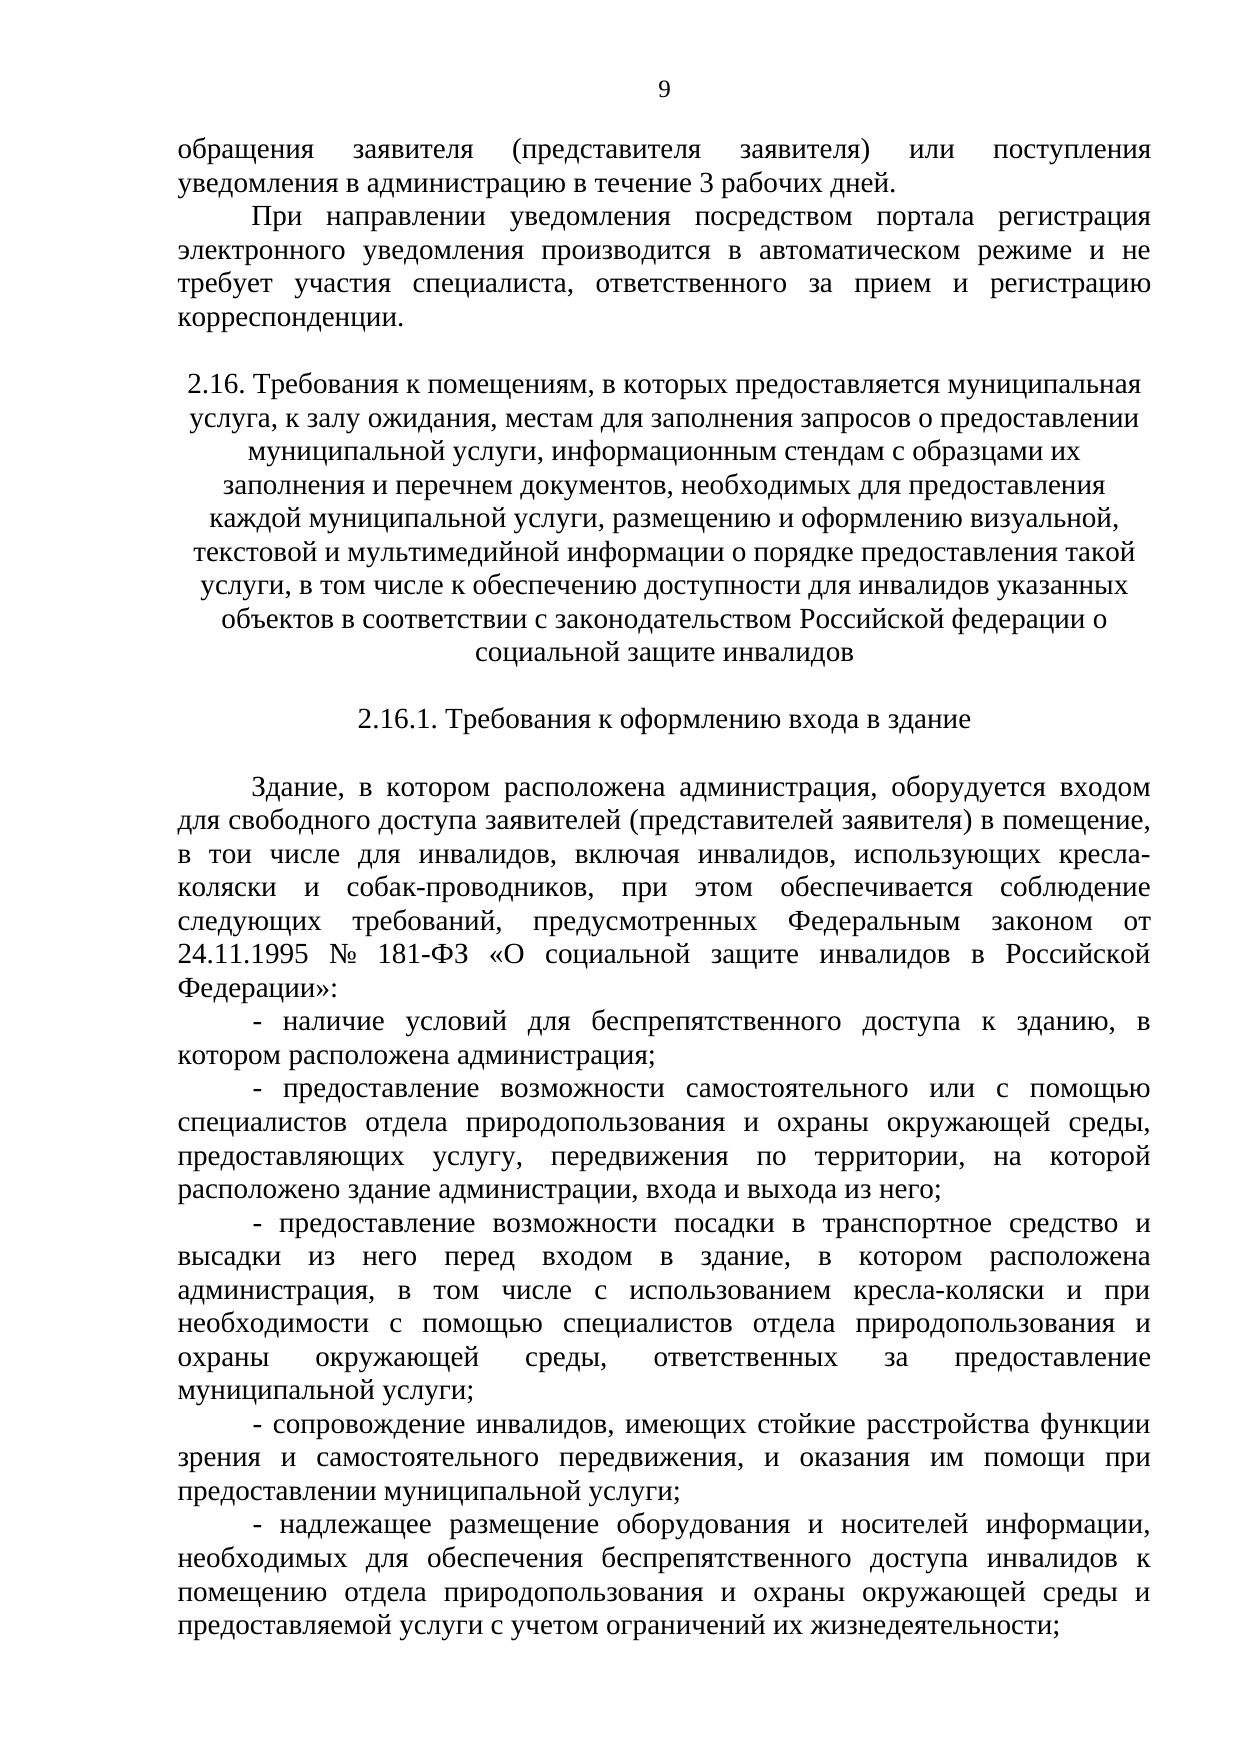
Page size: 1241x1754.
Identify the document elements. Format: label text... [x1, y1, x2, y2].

text 2.16.1. Требования к оформлению входа в здание [177, 702, 1152, 735]
text - наличие условий для беспрепятственного доступа к зданию, в котором расположена администрация; [177, 1003, 1152, 1071]
text Здание, в котором расположена администрация, оборудуется входом для свободного доступа заявителей (представителей заявителя) в помещение, в тои числе для инвалидов, включая инвалидов, использующих кресла-коляски и собак-проводников, при этом обеспечивается соблюдение следующих требований, предусмотренных Федеральным законом от 24.11.1995 № 181-ФЗ «О социальной защите инвалидов в Российской Федерации»: [177, 769, 1152, 1003]
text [177, 131, 1152, 198]
text - надлежащее размещение оборудования и носителей информации, необходимых для обеспечения беспрепятственного доступа инвалидов к помещению отдела природопользования и охраны окружающей среды и предоставляемой услуги с учетом ограничений их жизнедеятельности; [177, 1507, 1152, 1641]
text 2.16. Требования к помещениям, в которых предоставляется муниципальная услуга, к залу ожидания, местам для заполнения запросов о предоставлении муниципальной услуги, информационным стендам с образцами их заполнения и перечнем документов, необходимых для предоставления каждой муниципальной услуги, размещению и оформлению визуальной, текстовой и мультимедийной информации о порядке предоставления такой услуги, в том числе к обеспечению доступности для инвалидов указанных объектов в соответствии с законодательством Российской федерации о социальной защите инвалидов [177, 366, 1152, 668]
text При направлении уведомления посредством портала регистрация электронного уведомления производится в автоматическом режиме и не требует участия специалиста, ответственного за прием и регистрацию корреспонденции. [177, 198, 1152, 333]
text - предоставление возможности самостоятельного или с помощью специалистов отдела природопользования и охраны окружающей среды, предоставляющих услугу, передвижения по территории, на которой расположено здание администрации, входа и выхода из него; [177, 1071, 1152, 1205]
text - предоставление возможности посадки в транспортное средство и высадки из него перед входом в здание, в котором расположена администрация, в том числе с использованием кресла-коляски и при необходимости с помощью специалистов отдела природопользования и охраны окружающей среды, ответственных за предоставление муниципальной услуги; [177, 1205, 1152, 1406]
text - сопровождение инвалидов, имеющих стойкие расстройства функции зрения и самостоятельного передвижения, и оказания им помощи при предоставлении муниципальной услуги; [177, 1406, 1152, 1507]
